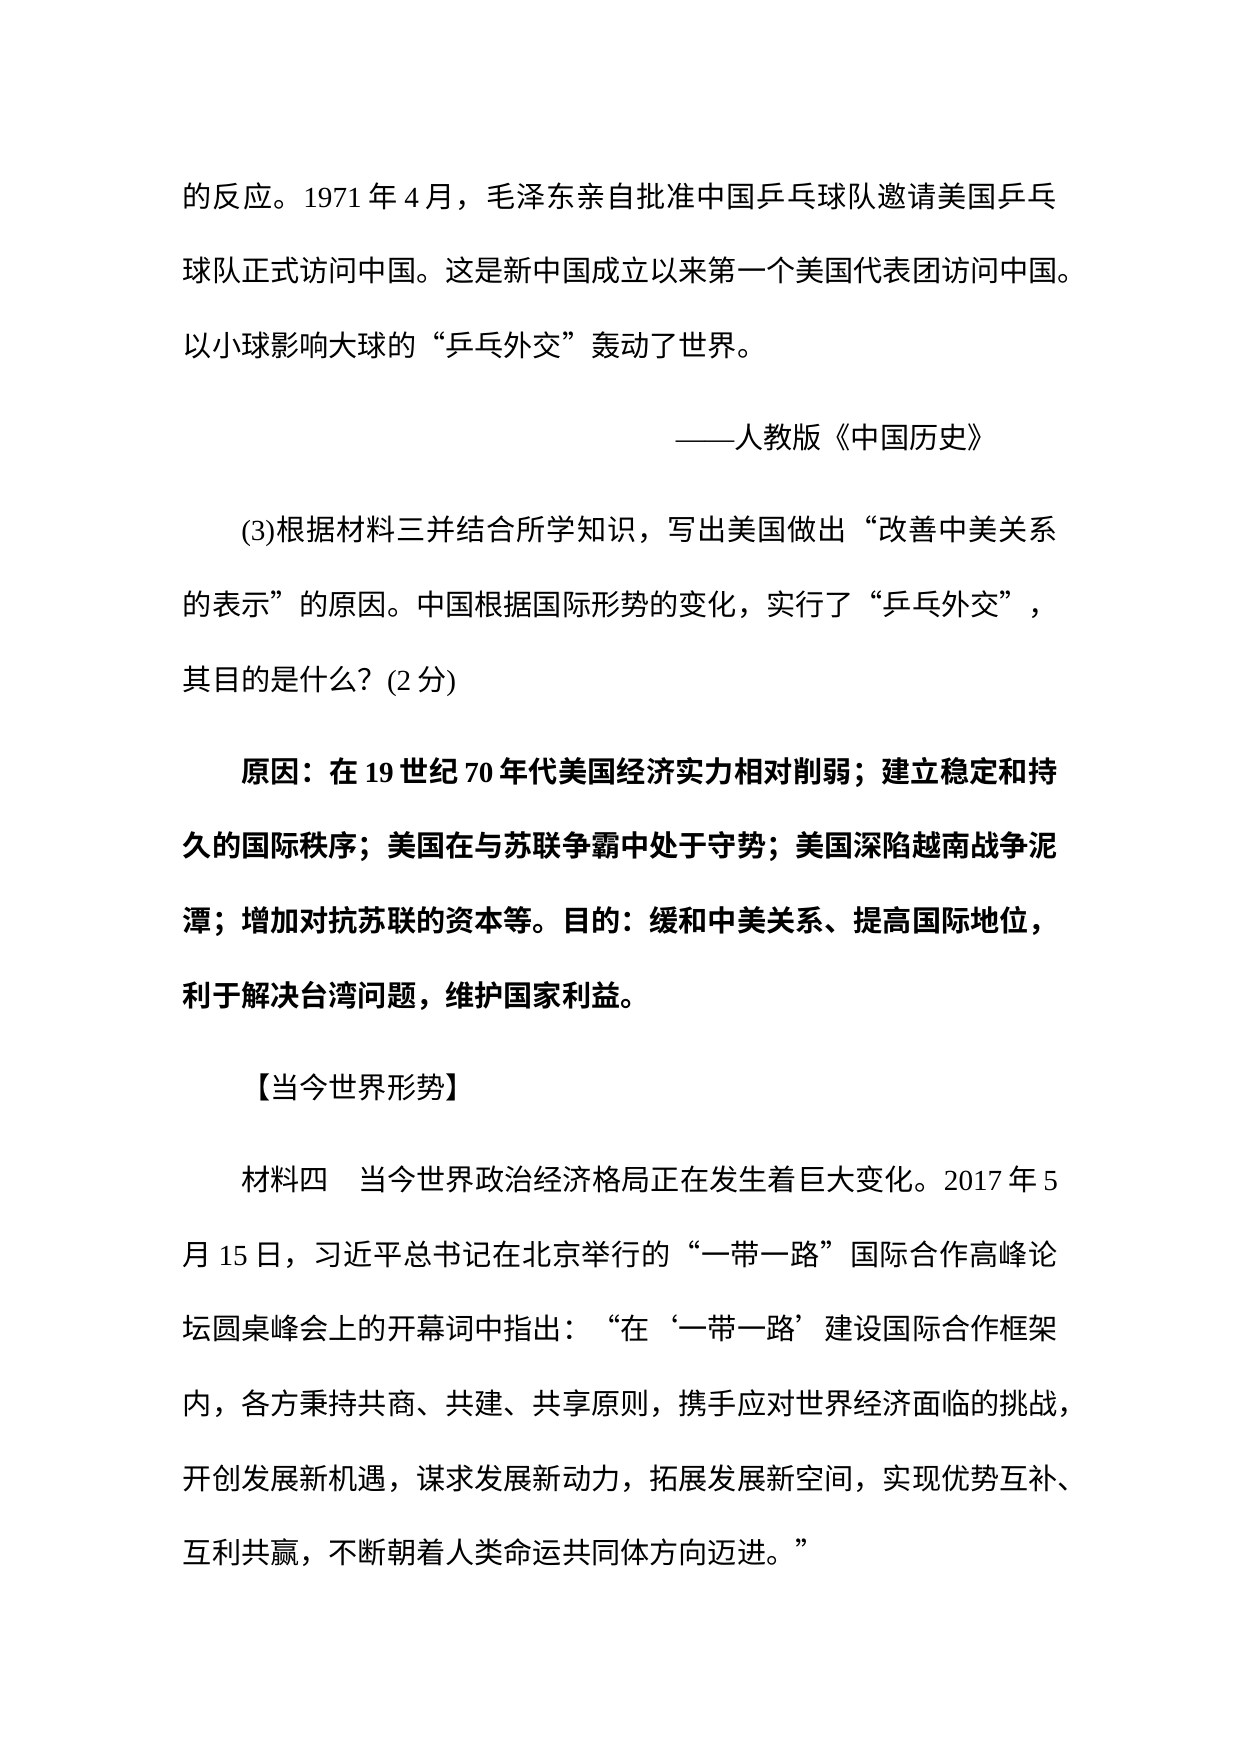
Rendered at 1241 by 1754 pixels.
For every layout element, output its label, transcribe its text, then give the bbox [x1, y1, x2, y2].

text 材料四 当今世界政治经济格局正在发生着巨大变化。2017年5月15日，习近平总书记在北京举行的“一带一路”国际合作高峰论坛圆桌峰会上的开幕词中指出：“在‘一带一路’建设国际合作框架内，各方秉持共商、共建、共享原则，携手应对世界经济面临的挑战，开创发展新机遇，谋求发展新动力，拓展发展新空间，实现优势互补、互利共赢，不断朝着人类命运共同体方向迈进。” [183, 1145, 1058, 1584]
text ——人教版《中国历史》 [183, 403, 1058, 468]
text (3)根据材料三并结合所学知识，写出美国做出“改善中美关系的表示”的原因。中国根据国际形势的变化，实行了“乒乓外交”，其目的是什么？(2分) [183, 496, 1058, 710]
text 原因：在19世纪70年代美国经济实力相对削弱；建立稳定和持久的国际秩序；美国在与苏联争霸中处于守势；美国深陷越南战争泥潭；增加对抗苏联的资本等。目的：缓和中美关系、提高国际地位，利于解决台湾问题，维护国家利益。 [183, 737, 1058, 1026]
text 【当今世界形势】 [183, 1053, 1058, 1118]
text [183, 162, 1058, 376]
